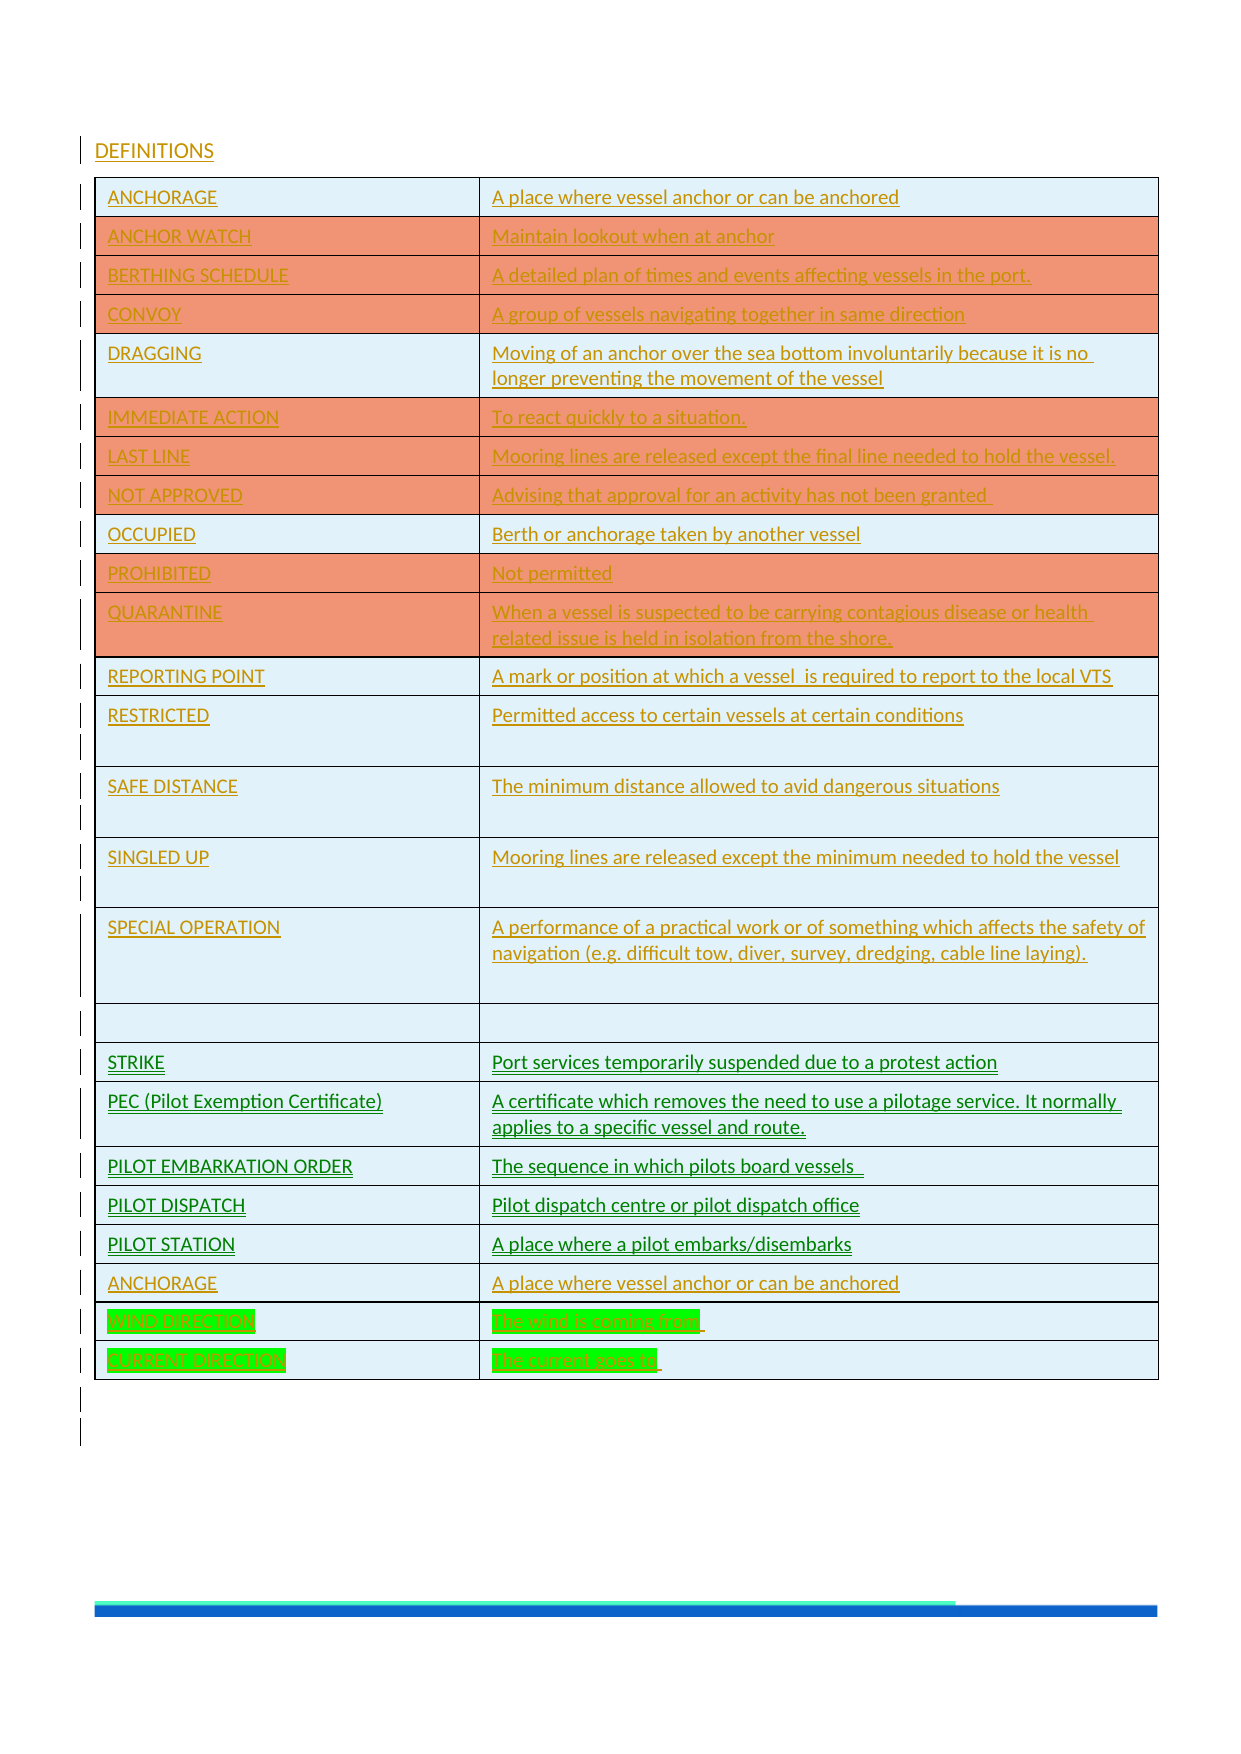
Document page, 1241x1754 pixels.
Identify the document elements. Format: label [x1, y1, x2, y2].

table_cell [480, 554, 1158, 592]
picture [94, 1601, 1158, 1617]
table_cell [480, 398, 1158, 436]
table_cell [96, 554, 479, 592]
table_cell [480, 217, 1158, 255]
table_cell [96, 437, 479, 475]
table_cell [96, 217, 479, 255]
table_cell [96, 593, 479, 656]
table_cell [96, 398, 479, 436]
table_cell [480, 295, 1158, 333]
table_cell [96, 256, 479, 294]
table_cell [480, 476, 1158, 514]
table_cell [480, 593, 1158, 656]
table_cell [480, 437, 1158, 475]
table_cell [96, 295, 479, 333]
table_cell [96, 476, 479, 514]
table_cell [480, 256, 1158, 294]
